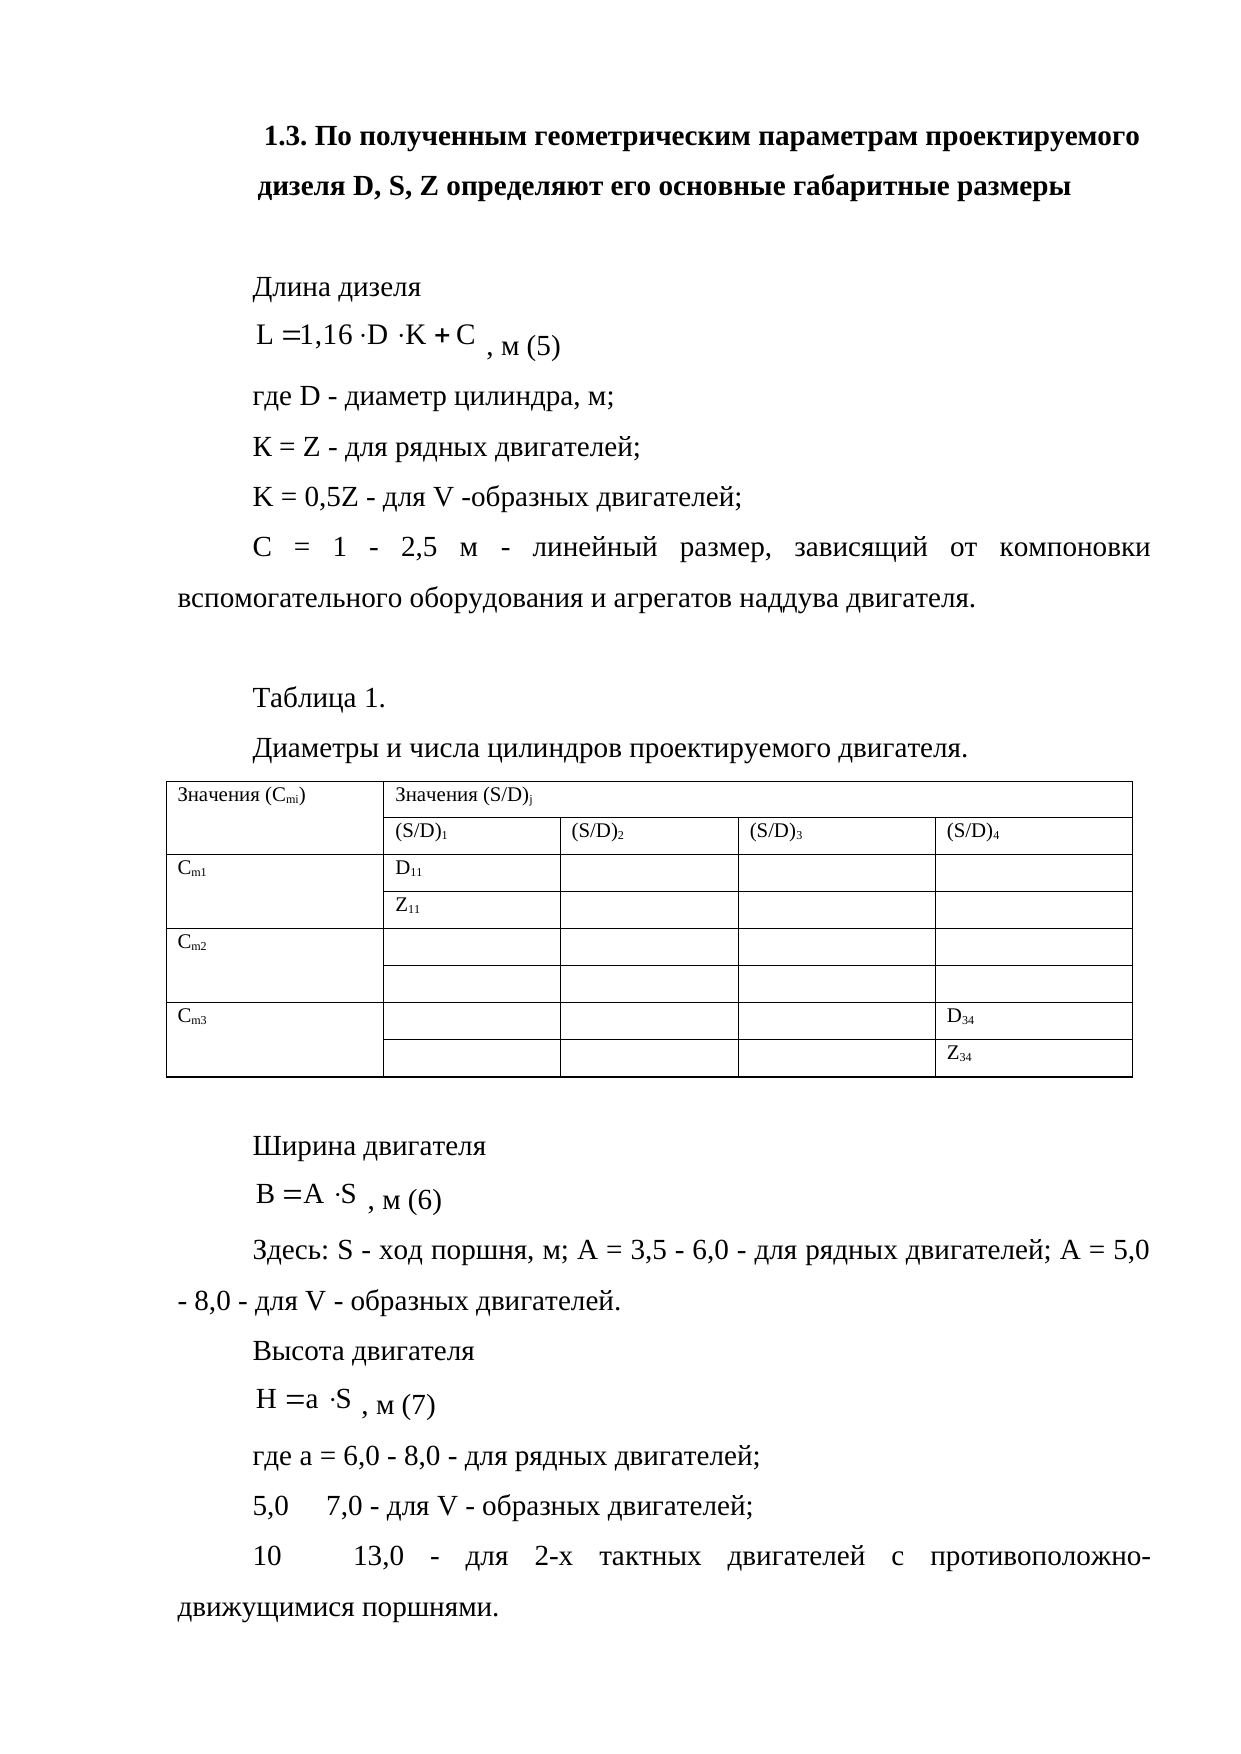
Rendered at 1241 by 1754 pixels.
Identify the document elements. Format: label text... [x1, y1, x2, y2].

table_cell [739, 1040, 935, 1076]
table_cell (S/D)1 [384, 818, 560, 854]
table_cell [739, 966, 935, 1002]
table_cell Z11 [384, 892, 560, 928]
text 10 13,0 - для 2-х тактных двигателей с противоположно-движущимися поршнями. [177, 1538, 1152, 1622]
table_cell Cm2 [167, 929, 383, 965]
table_header Значения (Сmi) [167, 782, 383, 817]
table_cell [561, 966, 738, 1002]
table_cell [561, 929, 738, 965]
table_cell [384, 1040, 560, 1076]
table_cell (S/D)4 [936, 818, 1132, 854]
table_cell [561, 1040, 738, 1076]
text K = 0,5Z - для V -образных двигателей; [177, 479, 1152, 513]
table_cell Cm3 [167, 1003, 383, 1039]
table_cell [167, 817, 383, 854]
table_cell [561, 892, 738, 928]
text 5,0  7,0 - для V - образных двигателей; [177, 1488, 1152, 1522]
text 1.3. По полученным геометрическим параметрам проектируемого дизеля D, S, Z определяют его основные габаритные размеры [177, 118, 1152, 202]
text Здесь: S - ход поршня, м; А = 3,5 - 6,0 - для рядных двигателей; А = 5,0 - 8,0 - для V - образных двигателей. [177, 1232, 1152, 1316]
table_cell [936, 929, 1132, 965]
table_cell D11 [384, 855, 560, 891]
text где а = 6,0 - 8,0 - для рядных двигателей; [177, 1438, 1152, 1471]
table_cell [561, 855, 738, 891]
subtitle Высота двигателя [177, 1333, 1152, 1367]
table_cell [167, 891, 383, 928]
text где D - диаметр цилиндра, м; [177, 378, 1152, 412]
table_cell [739, 855, 935, 891]
text Диаметры и числа цилиндров проектируемого двигателя. [177, 731, 1152, 764]
table_cell [384, 929, 560, 965]
table_cell Z34 [936, 1040, 1132, 1076]
table_header Значения (S/D)j [384, 782, 1132, 817]
text , м (7) [177, 1383, 1152, 1421]
table_cell [936, 892, 1132, 928]
subtitle Длина дизеля [177, 269, 1152, 303]
table_cell D34 [936, 1003, 1132, 1039]
text , м (5) [177, 319, 1152, 362]
table_cell [739, 929, 935, 965]
table_cell [739, 1003, 935, 1039]
table_cell [936, 966, 1132, 1002]
text C = 1 - 2,5 м - линейный размер, зависящий от компоновки вспомогательного оборудования и агрегатов наддува двигателя. [177, 529, 1152, 613]
table_cell [384, 1003, 560, 1039]
subtitle Ширина двигателя [177, 1128, 1152, 1161]
table_cell Cm1 [167, 855, 383, 891]
text Таблица 1. [177, 680, 1152, 714]
table_cell [167, 1039, 383, 1076]
table_cell (S/D)2 [561, 818, 738, 854]
table_cell [384, 966, 560, 1002]
text К = Z - для рядных двигателей; [177, 429, 1152, 462]
table_cell [936, 855, 1132, 891]
table_cell (S/D)3 [739, 818, 935, 854]
table_cell [739, 892, 935, 928]
table_cell [561, 1003, 738, 1039]
table_cell [167, 965, 383, 1002]
text , м (6) [177, 1178, 1152, 1216]
